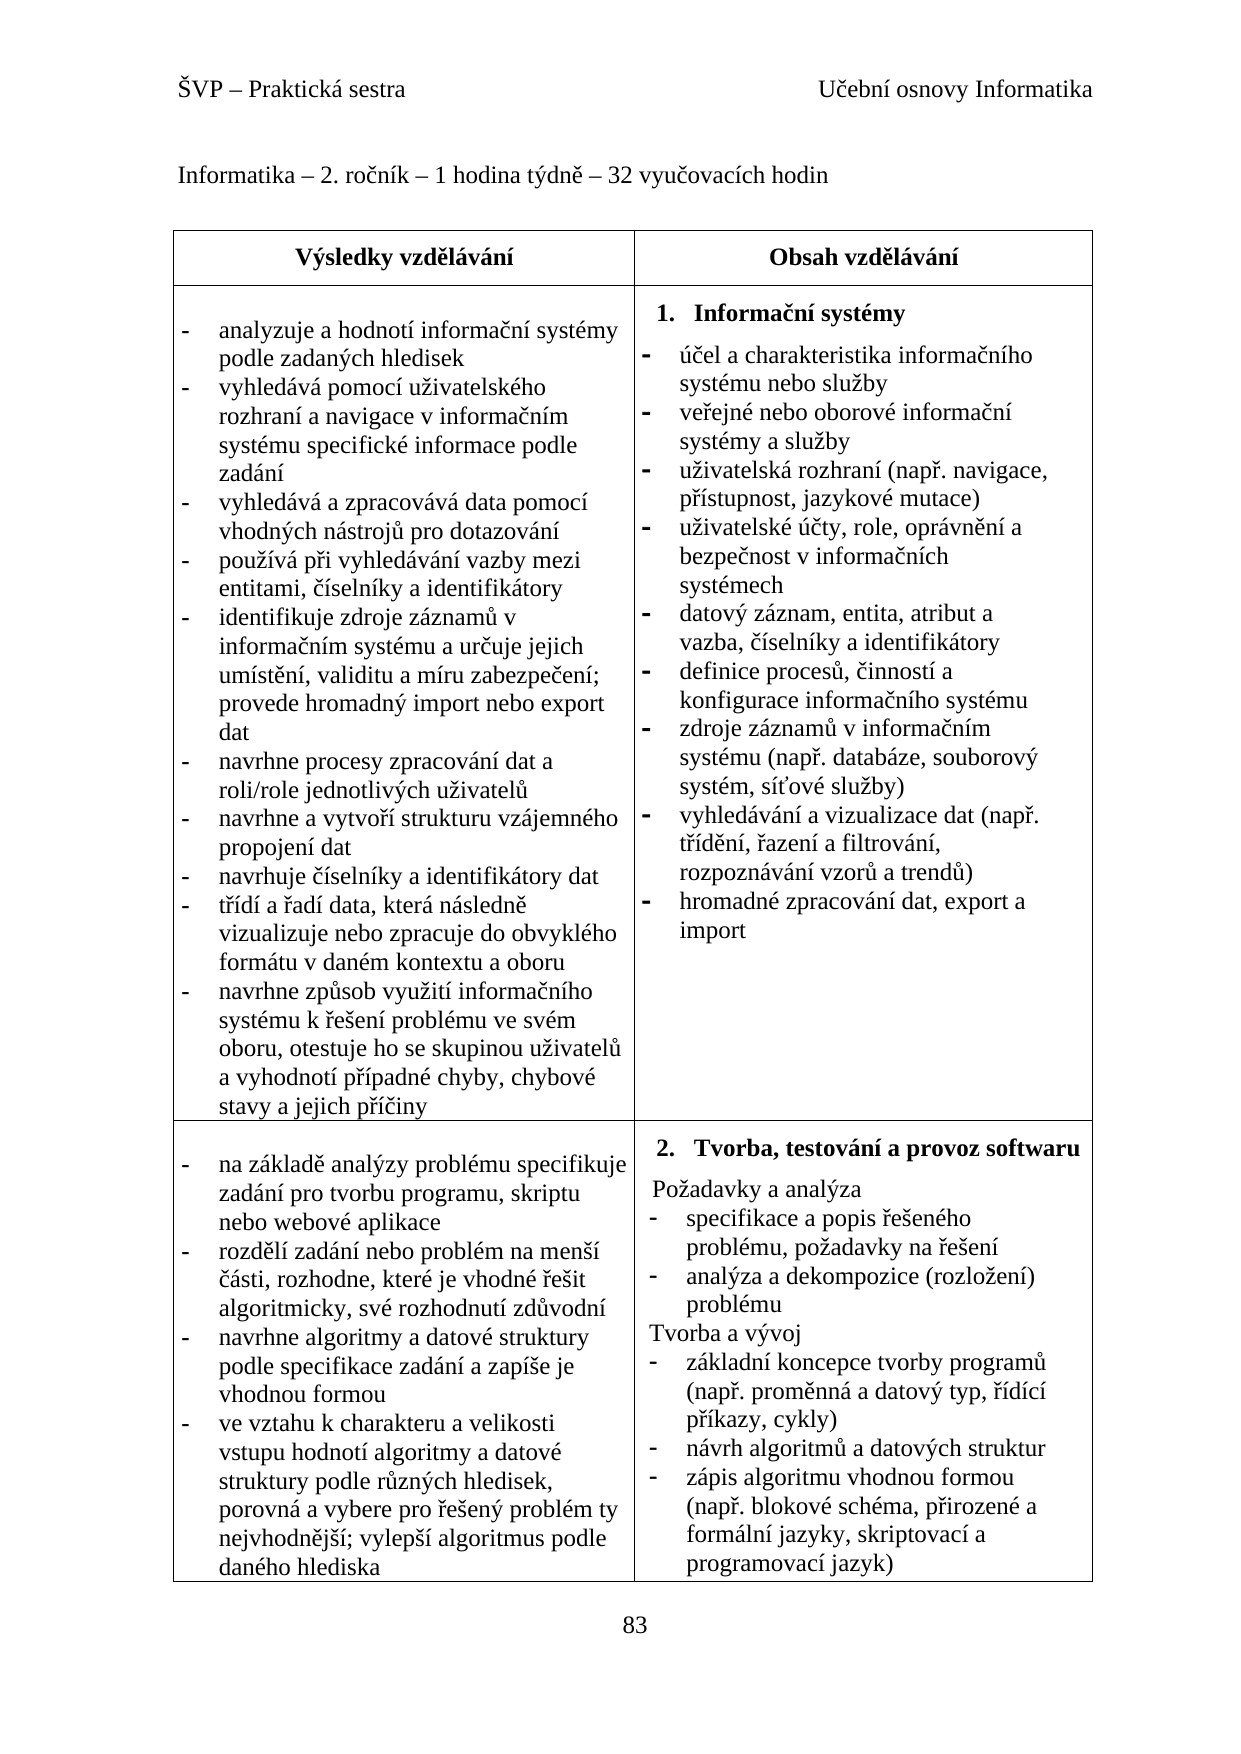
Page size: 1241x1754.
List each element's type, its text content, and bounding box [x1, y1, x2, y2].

table_cell analyzuje a hodnotí informační systémy podle zadaných hledisek vyhledává pomocí uživatelského rozhraní a navigace v informačním systému specifické informace podle zadání vyhledává a zpracovává data pomocí vhodných nástrojů pro dotazování používá při vyhledávání vazby mezi entitami, číselníky a identifikátory identifikuje zdroje záznamů v informačním systému a určuje jejich umístění, validitu a míru zabezpečení; provede hromadný import nebo export dat navrhne procesy zpracování dat a roli/role jednotlivých uživatelů navrhne a vytvoří strukturu vzájemného propojení dat navrhuje číselníky a identifikátory dat třídí a řadí data, která následně vizualizuje nebo zpracuje do obvyklého formátu v daném kontextu a oboru navrhne způsob využití informačního systému k řešení problému ve svém oboru, otestuje ho se skupinou uživatelů a vyhodnotí případné chyby, chybové stavy a jejich příčiny [174, 286, 634, 1120]
table_cell Informační systémy účel a charakteristika informačního systému nebo služby veřejné nebo oborové informační systémy a služby uživatelská rozhraní (např. navigace, přístupnost, jazykové mutace) uživatelské účty, role, oprávnění a bezpečnost v informačních systémech datový záznam, entita, atribut a vazba, číselníky a identifikátory definice procesů, činností a konfigurace informačního systému zdroje záznamů v informačním systému (např. databáze, souborový systém, síťové služby) vyhledávání a vizualizace dat (např. třídění, řazení a filtrování, rozpoznávání vzorů a trendů) hromadné zpracování dat, export a import [635, 286, 1092, 1120]
text Informatika – 2. ročník – 1 hodina týdně – 32 vyučovacích hodin [177, 160, 1093, 189]
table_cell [174, 1121, 634, 1581]
table_header Výsledky vzdělávání [174, 231, 634, 285]
table_header Obsah vzdělávání [635, 231, 1092, 285]
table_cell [635, 1121, 1092, 1581]
